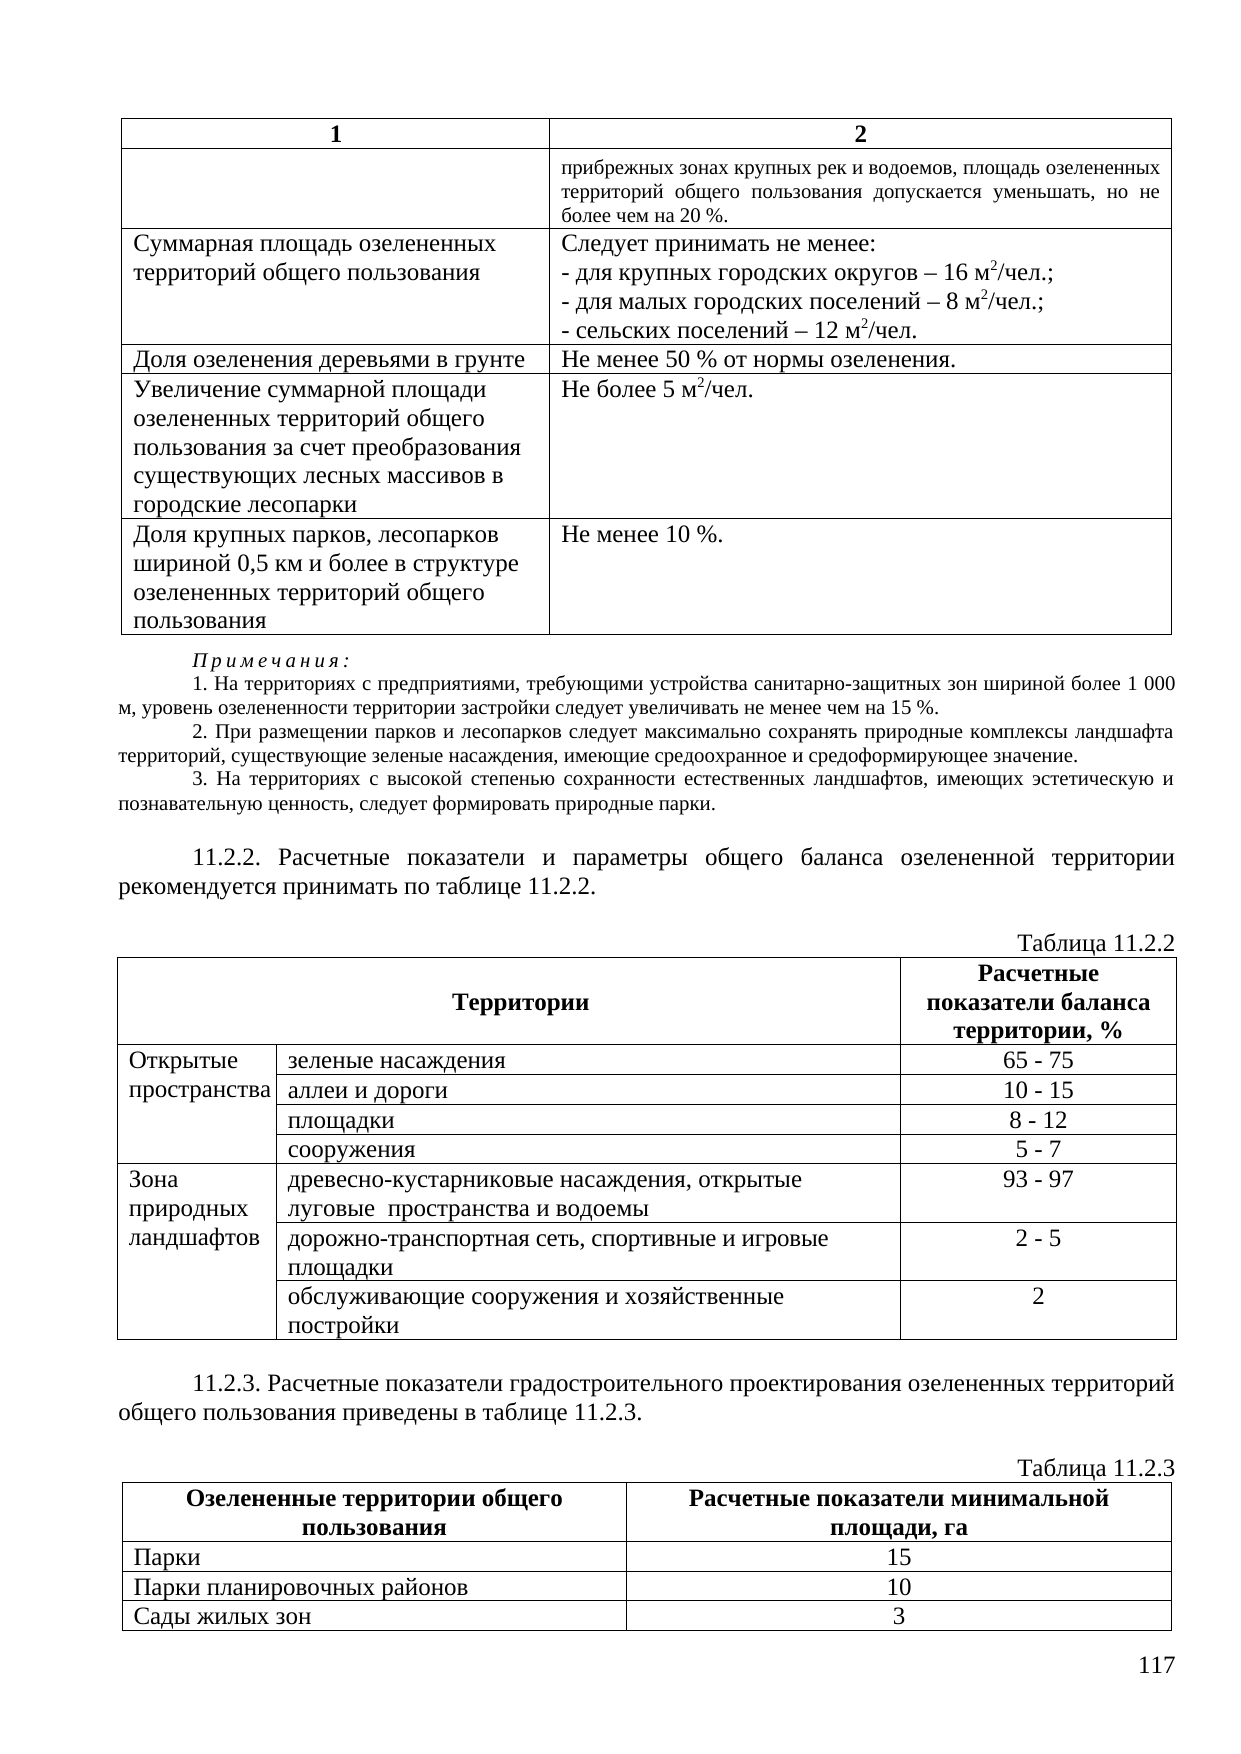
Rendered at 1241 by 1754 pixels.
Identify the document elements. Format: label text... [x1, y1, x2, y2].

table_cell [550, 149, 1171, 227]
text 2. При размещении парков и лесопарков следует максимально сохранять природные комплексы ландшафта территорий, существующие зеленые насаждения, имеющие средоохранное и средоформирующее значение. [118, 719, 1175, 767]
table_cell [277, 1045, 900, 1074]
text Таблица 11.2.2 [118, 928, 1175, 957]
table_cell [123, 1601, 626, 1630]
text 11.2.2. Расчетные показатели и параметры общего баланса озелененной территории рекомендуется принимать по таблице 11.2.2. [118, 843, 1175, 900]
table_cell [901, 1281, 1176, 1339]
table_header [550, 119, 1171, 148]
text 1. На территориях с предприятиями, требующими устройства санитарно-защитных зон шириной более , уровень озелененности территории застройки следует увеличивать не менее чем на 15 %. [118, 672, 1175, 719]
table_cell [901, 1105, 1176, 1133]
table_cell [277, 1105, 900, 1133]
text Примечания: [118, 648, 1175, 672]
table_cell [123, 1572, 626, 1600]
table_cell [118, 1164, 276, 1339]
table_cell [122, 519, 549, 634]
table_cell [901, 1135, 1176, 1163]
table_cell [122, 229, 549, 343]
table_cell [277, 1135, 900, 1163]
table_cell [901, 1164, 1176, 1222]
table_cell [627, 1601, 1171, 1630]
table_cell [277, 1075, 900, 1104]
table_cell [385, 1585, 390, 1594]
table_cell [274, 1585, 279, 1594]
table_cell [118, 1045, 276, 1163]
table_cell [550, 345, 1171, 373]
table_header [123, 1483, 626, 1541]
text 11.2.3. Расчетные показатели градостроительного проектирования озелененных территорий общего пользования приведены в таблице 11.2.3. [118, 1368, 1175, 1425]
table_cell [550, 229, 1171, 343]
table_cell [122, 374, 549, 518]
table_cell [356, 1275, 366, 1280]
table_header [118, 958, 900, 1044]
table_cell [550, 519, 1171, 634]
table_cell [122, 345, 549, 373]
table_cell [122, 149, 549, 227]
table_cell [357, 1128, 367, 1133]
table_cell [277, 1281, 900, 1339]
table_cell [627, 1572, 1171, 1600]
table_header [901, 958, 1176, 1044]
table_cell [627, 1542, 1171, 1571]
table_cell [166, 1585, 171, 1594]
text Таблица 11.2.3 [118, 1454, 1175, 1482]
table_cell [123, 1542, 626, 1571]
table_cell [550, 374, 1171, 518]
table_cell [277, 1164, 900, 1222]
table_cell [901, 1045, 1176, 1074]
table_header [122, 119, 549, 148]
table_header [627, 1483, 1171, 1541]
text 3. На территориях с высокой степенью сохранности естественных ландшафтов, имеющих эстетическую и познавательную ценность, следует формировать природные парки. [118, 767, 1175, 814]
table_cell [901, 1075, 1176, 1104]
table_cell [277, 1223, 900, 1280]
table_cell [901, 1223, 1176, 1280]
